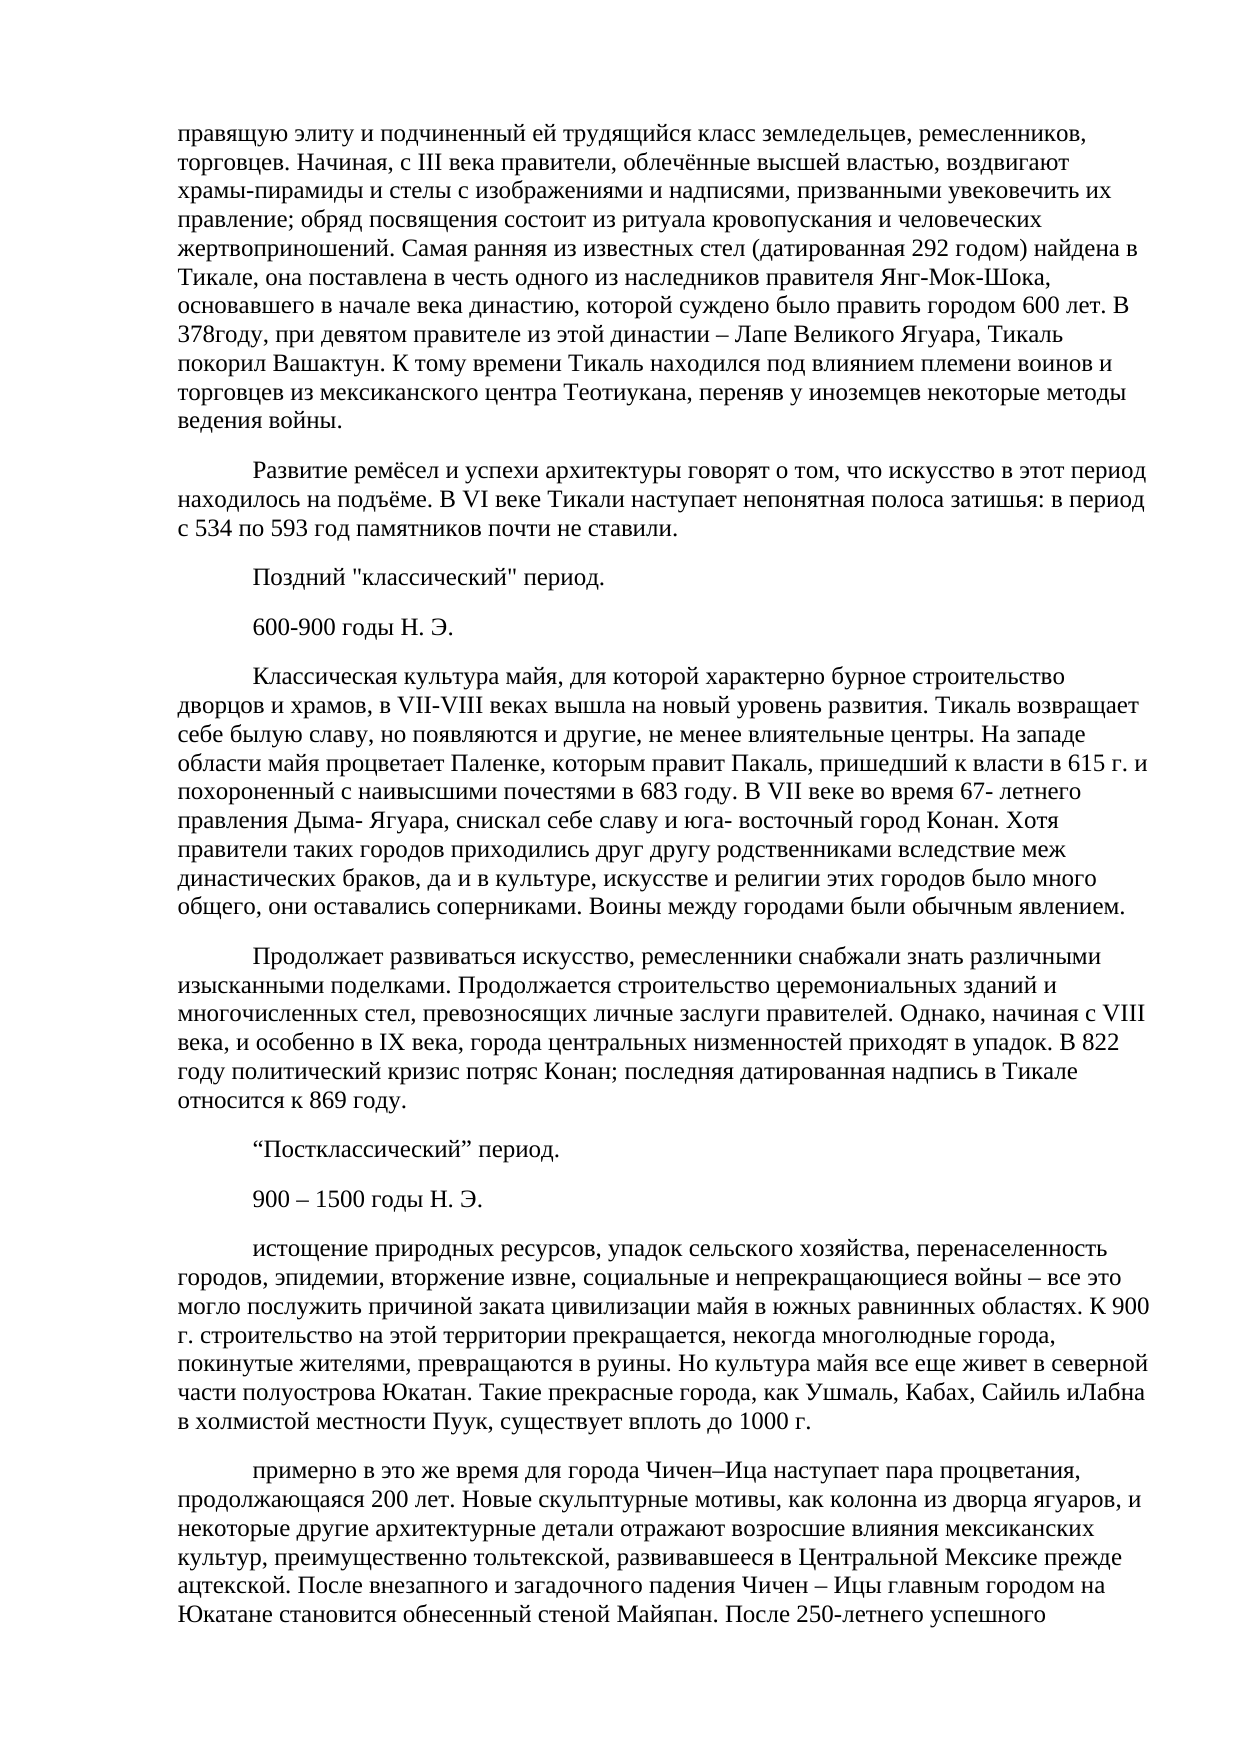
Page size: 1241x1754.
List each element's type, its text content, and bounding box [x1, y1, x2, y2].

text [177, 1456, 1152, 1628]
text истощение природных ресурсов, упадок сельского хозяйства, перенаселенность городов, эпидемии, вторжение извне, социальные и непрекращающиеся войны – все это могло послужить причиной заката цивилизации майя в южных равнинных областях. К 900 г. строительство на этой территории прекращается, некогда многолюдные города, покинутые жителями, превращаются в руины. Но культура майя все еще живет в северной части полуострова Юкатан. Такие прекрасные города, как Ушмаль, Кабах, Сайиль иЛабна в холмистой местности Пуук, существует вплоть до 1000 г. [177, 1233, 1152, 1435]
text Продолжает развиваться искусство, ремесленники снабжали знать различными изысканными поделками. Продолжается строительство церемониальных зданий и многочисленных стел, превозносящих личные заслуги правителей. Однако, начиная с VIII века, и особенно в IX века, города центральных низменностей приходят в упадок. В 822 году политический кризис потряс Конан; последняя датированная надпись в Тикале относится к 869 году. [177, 941, 1152, 1113]
text 600-900 годы Н. Э. [177, 612, 1152, 641]
text “Постклассический” период. [177, 1134, 1152, 1163]
text Поздний "классический" период. [177, 562, 1152, 591]
text Классическая культура майя, для которой характерно бурное строительство дворцов и храмов, в VII-VIII веках вышла на новый уровень развития. Тикаль возвращает себе былую славу, но появляются и другие, не менее влиятельные центры. На западе области майя процветает Паленке, которым правит Пакаль, пришедший к власти в 615 г. и похороненный с наивысшими почестями в 683 году. В VII веке во время 67- летнего правления Дыма- Ягуара, снискал себе славу и юга- восточный город Конан. Хотя правители таких городов приходились друг другу родственниками вследствие меж династических браков, да и в культуре, искусстве и религии этих городов было много общего, они оставались соперниками. Воины между городами были обычным явлением. [177, 661, 1152, 920]
text Развитие ремёсел и успехи архитектуры говорят о том, что искусство в этот период находилось на подъёме. В VI веке Тикали наступает непонятная полоса затишья: в период с 534 по 593 год памятников почти не ставили. [177, 455, 1152, 541]
text 900 – 1500 годы Н. Э. [177, 1184, 1152, 1213]
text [177, 118, 1152, 434]
